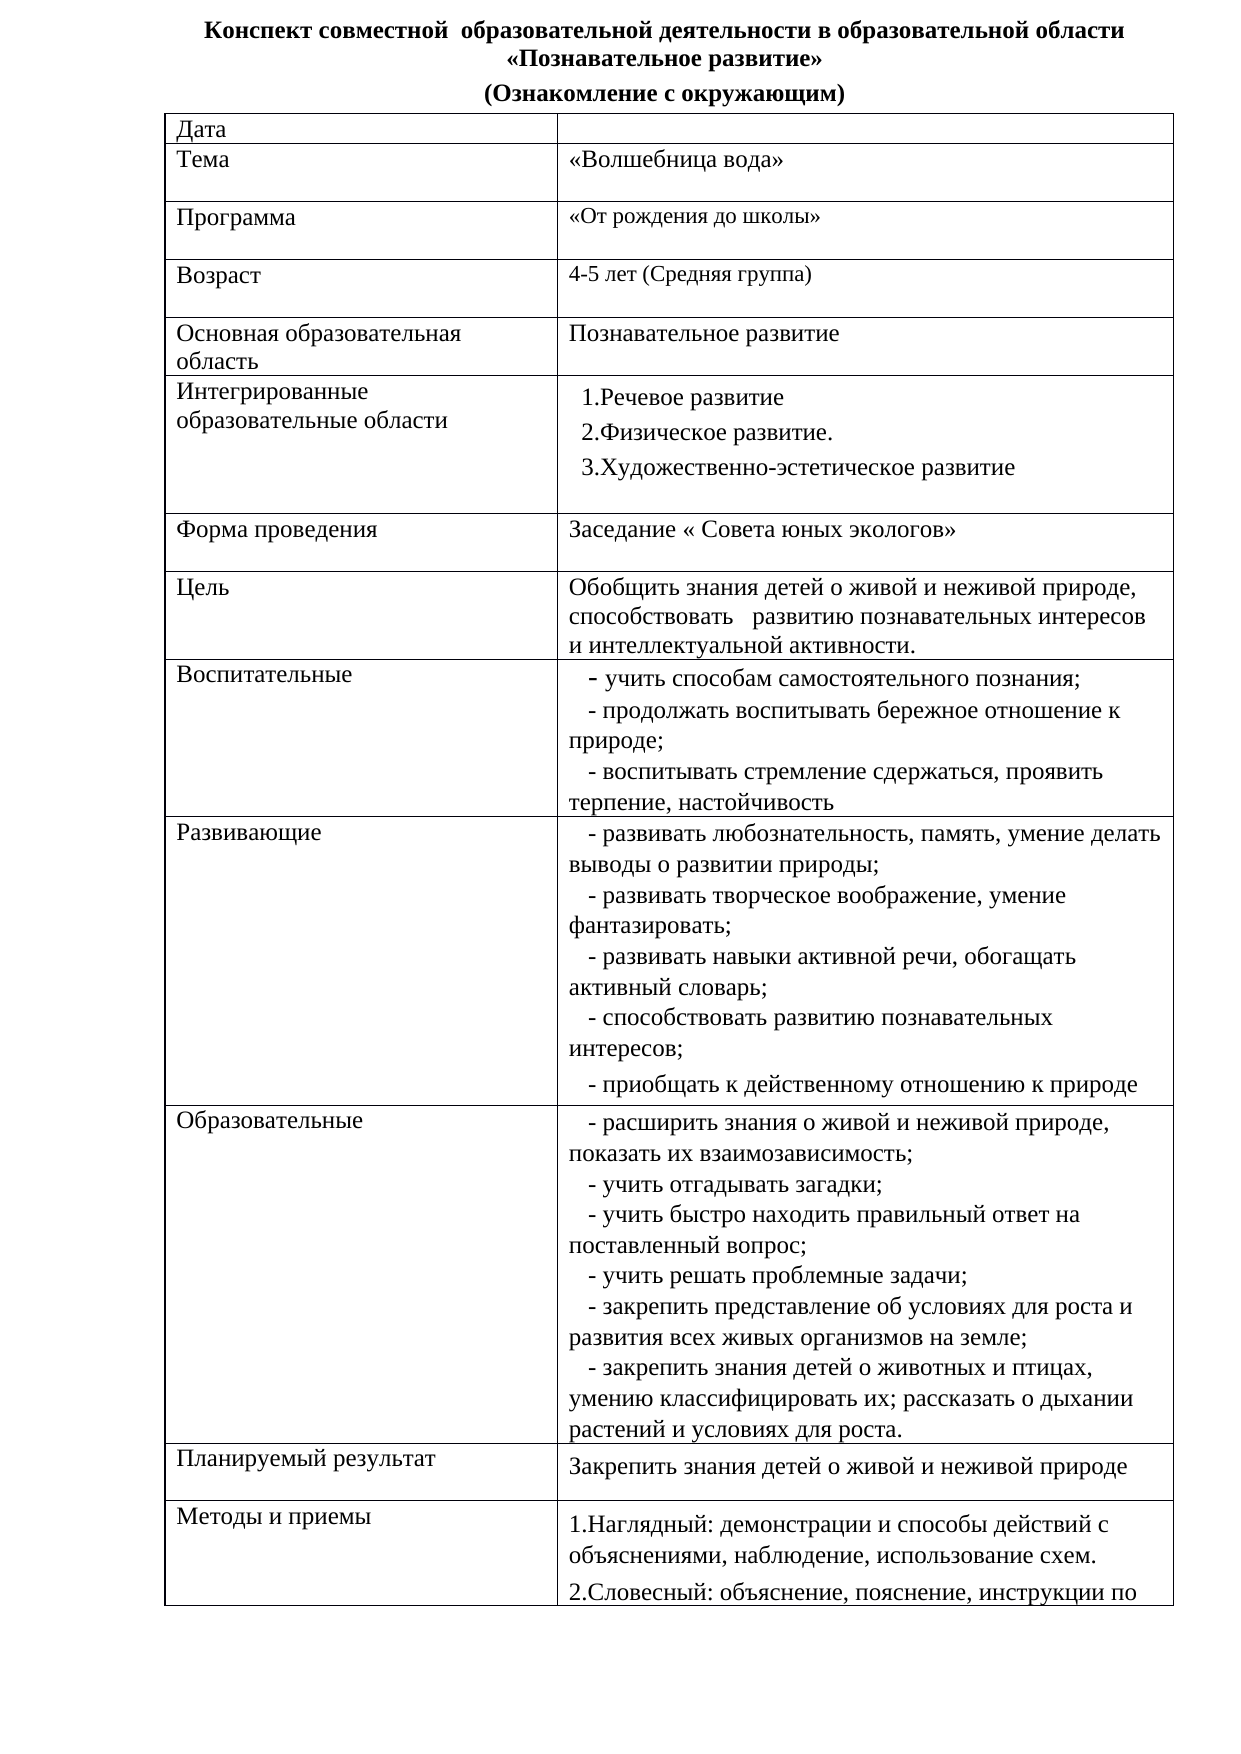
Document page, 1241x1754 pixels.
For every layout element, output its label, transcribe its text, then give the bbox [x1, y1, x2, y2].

table_cell Основная образовательная область [166, 318, 557, 375]
table_cell - учить способам самостоятельного познания; - продолжать воспитывать бережное отношение к природе; - воспитывать стремление сдержаться, проявить терпение, настойчивость [558, 660, 1173, 816]
table_cell «От рождения до школы» [558, 202, 1173, 259]
table_cell Образовательные [166, 1106, 557, 1442]
table_cell Интегрированные образовательные области [166, 376, 557, 513]
table_cell Возраст [166, 260, 557, 317]
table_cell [558, 1501, 1173, 1605]
table_cell - расширить знания о живой и неживой природе, показать их взаимозависимость; - учить отгадывать загадки; - учить быстро находить правильный ответ на поставленный вопрос; - учить решать проблемные задачи; - закрепить представление об условиях для роста и развития всех живых организмов на земле; - закрепить знания детей о животных и птицах, умению классифицировать их; рассказать о дыхании растений и условиях для роста. [558, 1106, 1173, 1442]
text Конспект совместной образовательной деятельности в образовательной области «Познавательное развитие» [189, 15, 1139, 72]
table_cell Обобщить знания детей о живой и неживой природе, способствовать развитию познавательных интересов и интеллектуальной активности. [558, 572, 1173, 658]
table_cell Познавательное развитие [558, 318, 1173, 375]
table_cell Программа [166, 202, 557, 259]
table_cell Форма проведения [166, 514, 557, 571]
table_cell Планируемый результат [166, 1444, 557, 1500]
table_cell Закрепить знания детей о живой и неживой природе [558, 1444, 1173, 1500]
table_header Дата [166, 114, 557, 143]
text (Ознакомление с окружающим) [189, 78, 1139, 107]
table_cell Воспитательные [166, 660, 557, 816]
table_cell 1.Речевое развитие 2.Физическое развитие. 3.Художественно-эстетическое развитие [558, 376, 1173, 513]
table_cell Развивающие [166, 817, 557, 1104]
table_cell Цель [166, 572, 557, 658]
table_cell Тема [166, 144, 557, 201]
table_cell Заседание « Совета юных экологов» [558, 514, 1173, 571]
table_header [558, 114, 1173, 143]
table_cell Методы и приемы [166, 1501, 557, 1605]
table_cell - развивать любознательность, память, умение делать выводы о развитии природы; - развивать творческое воображение, умение фантазировать; - развивать навыки активной речи, обогащать активный словарь; - способствовать развитию познавательных интересов; - приобщать к действенному отношению к природе [558, 817, 1173, 1104]
table_cell «Волшебница вода» [558, 144, 1173, 201]
table_cell 4-5 лет (Средняя группа) [558, 260, 1173, 317]
